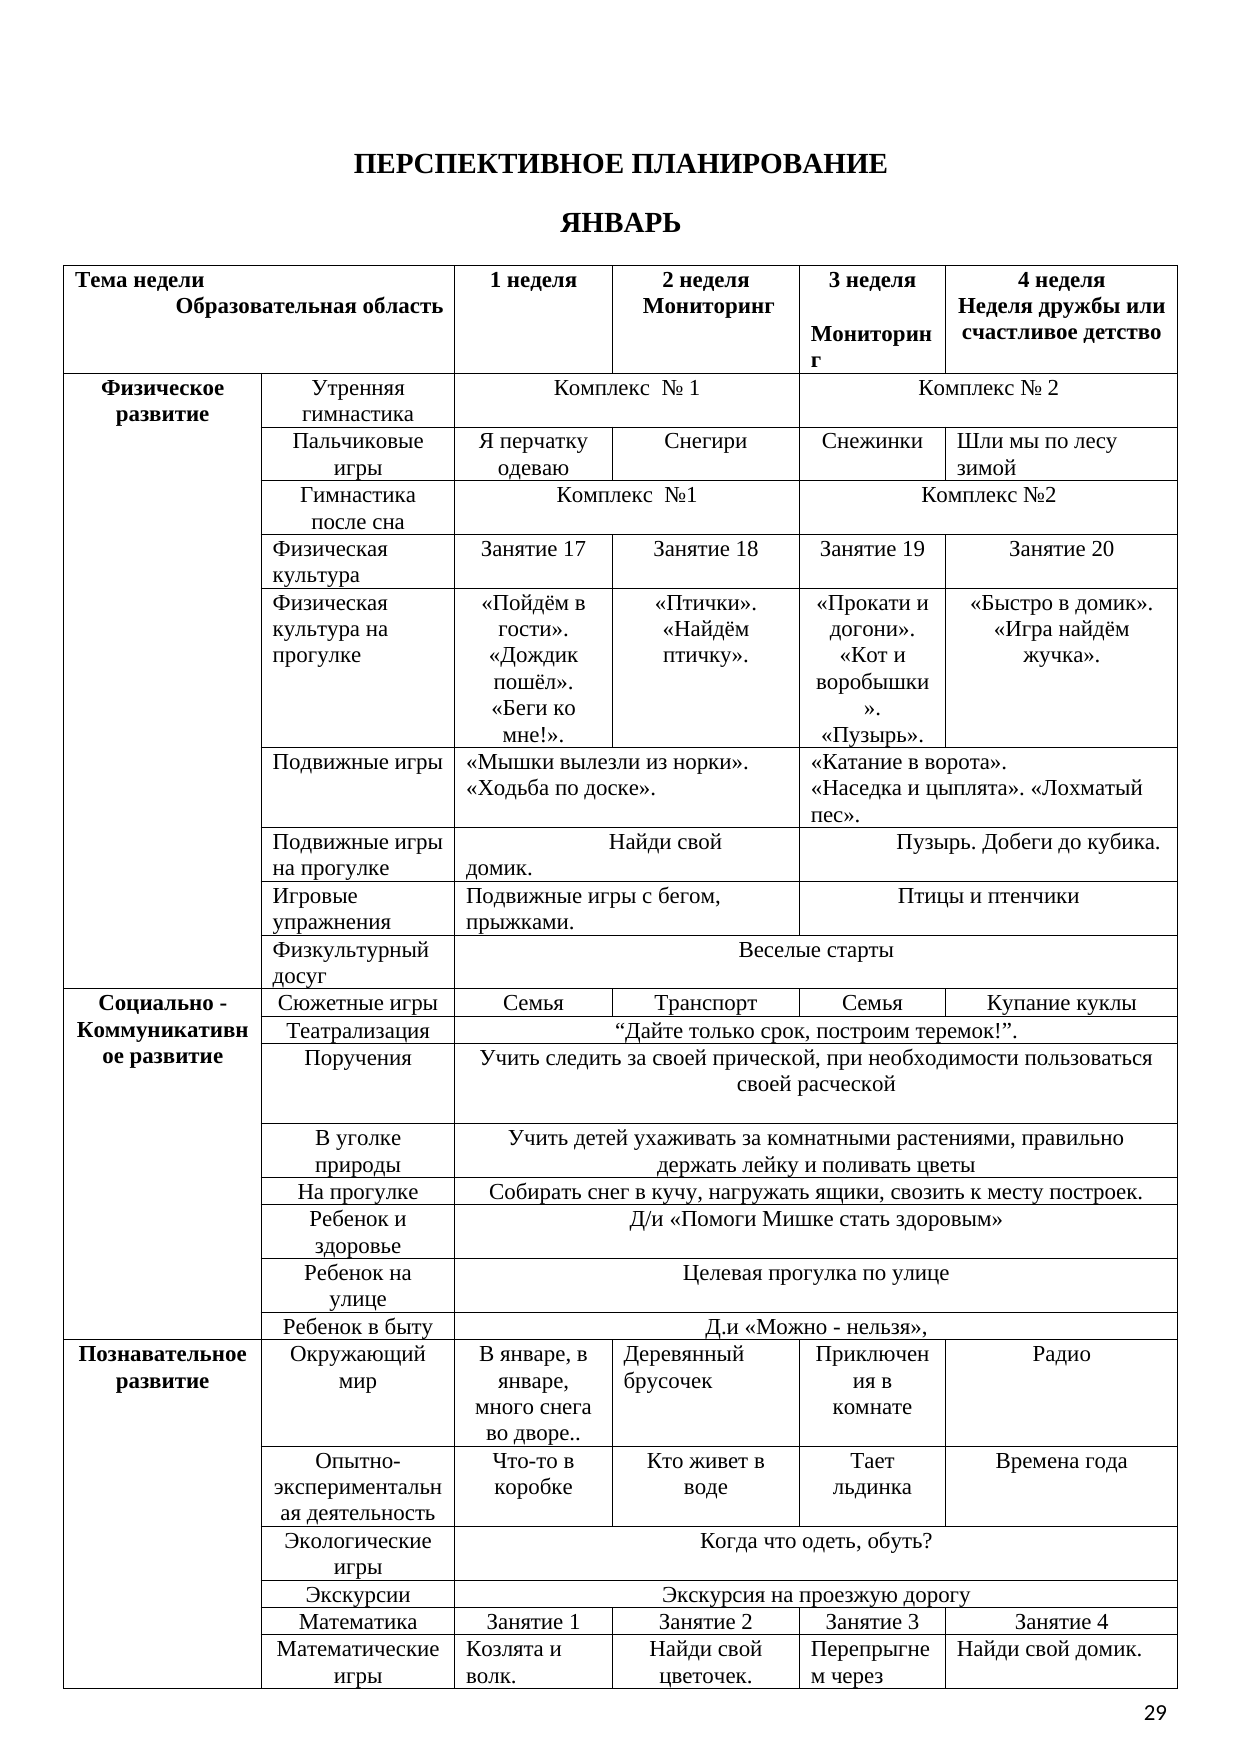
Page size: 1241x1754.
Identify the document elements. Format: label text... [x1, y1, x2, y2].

table_cell Игровые упражнения [262, 882, 454, 934]
table_cell Поручения [262, 1044, 454, 1123]
table_cell Занятие 3 [800, 1608, 945, 1634]
table_cell «Мышки вылезли из норки». «Ходьба по доске». [455, 748, 799, 827]
table_cell Радио [946, 1340, 1177, 1446]
table_cell Занятие 19 [800, 535, 945, 588]
table_cell Снегири [613, 428, 799, 480]
table_cell «Пойдём в гости». «Дождик пошёл». «Беги ко мне!». [455, 589, 612, 747]
table_cell Купание куклы [946, 989, 1177, 1016]
table_cell Времена года [946, 1447, 1177, 1526]
table_cell Пальчиковые игры [262, 428, 454, 480]
text ПЕРСПЕКТИВНОЕ ПЛАНИРОВАНИЕ [75, 146, 1167, 179]
table_header 2 неделя Мониторинг [613, 266, 799, 373]
table_header 1 неделя [455, 266, 612, 373]
table_cell Математические игры [262, 1635, 454, 1688]
table_cell Экскурсии [262, 1581, 454, 1607]
table_cell Шли мы по лесу зимой [946, 428, 1177, 480]
table_cell Когда что одеть, обуть? [455, 1527, 1177, 1579]
table_cell Комплекс № 1 [455, 374, 799, 427]
table_cell Театрализация [262, 1017, 454, 1043]
table_cell Опытно-экспериментальная деятельность [262, 1447, 454, 1526]
table_header 3 неделя Мониторинг [800, 266, 945, 373]
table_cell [800, 1635, 945, 1688]
table_cell Математика [262, 1608, 454, 1634]
table_cell Гимнастика после сна [262, 481, 454, 534]
table_cell Транспорт [613, 989, 799, 1016]
table_cell Экологические игры [262, 1527, 454, 1579]
table_cell Физическая культура [262, 535, 454, 588]
table_cell Найди свой домик. [455, 828, 799, 881]
table_cell Деревянный брусочек [613, 1340, 799, 1446]
table_cell Сюжетные игры [262, 989, 454, 1016]
table_header 4 неделя Неделя дружбы или счастливое детство [946, 266, 1177, 373]
table_cell Занятие 20 [946, 535, 1177, 588]
table_cell Занятие 4 [946, 1608, 1177, 1634]
table_cell Найди свой домик. [946, 1635, 1177, 1688]
table_cell Что-то в коробке [455, 1447, 612, 1526]
table_cell Птицы и птенчики [800, 882, 1177, 934]
table_cell Семья [455, 989, 612, 1016]
table_cell «Катание в ворота». «Наседка и цыплята». «Лохматый пес». [800, 748, 1177, 827]
table_cell На прогулке [262, 1178, 454, 1204]
table_cell Занятие 18 [613, 535, 799, 588]
table_cell Окружающий мир [262, 1340, 454, 1446]
table_cell Целевая прогулка по улице [455, 1259, 1177, 1312]
table_cell Козлята и волк. [455, 1635, 612, 1688]
table_cell Пузырь. Добеги до кубика. [800, 828, 1177, 881]
table_cell «Птички». «Найдём птичку». [613, 589, 799, 747]
table_cell Познавательное развитие [64, 1340, 261, 1688]
table_cell Д/и «Помоги Мишке стать здоровым» [455, 1205, 1177, 1258]
table_cell Экскурсия на проезжую дорогу [455, 1581, 1177, 1607]
table_cell Подвижные игры [262, 748, 454, 827]
table_cell Физкультурный досуг [262, 936, 454, 988]
table_cell Комплекс №1 [455, 481, 799, 534]
table_cell «Быстро в домик». «Игра найдём жучка». [946, 589, 1177, 747]
table_cell Занятие 2 [613, 1608, 799, 1634]
table_cell Учить следить за своей прической, при необходимости пользоваться своей расческой [455, 1044, 1177, 1123]
table_cell Ребенок в быту [262, 1313, 454, 1339]
table_cell Приключения в комнате [800, 1340, 945, 1446]
table_cell Собирать снег в кучу, нагружать ящики, свозить к месту построек. [455, 1178, 1177, 1204]
table_cell Утренняя гимнастика [262, 374, 454, 427]
table_cell Социально -Коммуникативное развитие [64, 989, 261, 1339]
table_cell Занятие 1 [455, 1608, 612, 1634]
table_cell “Дайте только срок, построим теремок!”. [455, 1017, 1177, 1043]
table_cell «Прокати и догони». «Кот и воробышки». «Пузырь». [800, 589, 945, 747]
table_cell В уголке природы [262, 1124, 454, 1177]
table_cell Учить детей ухаживать за комнатными растениями, правильно держать лейку и поливать цветы [455, 1124, 1177, 1177]
table_cell Ребенок и здоровье [262, 1205, 454, 1258]
table_header Тема недели Образовательная область [64, 266, 454, 373]
table_cell Комплекс № 2 [800, 374, 1177, 427]
table_cell Веселые старты [455, 936, 1177, 988]
table_cell Ребенок на улице [262, 1259, 454, 1312]
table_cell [613, 1635, 799, 1688]
table_cell Физическая культура на прогулке [262, 589, 454, 747]
text ЯНВАРЬ [75, 205, 1167, 239]
table_cell В январе, в январе, много снега во дворе.. [455, 1340, 612, 1446]
table_cell Снежинки [800, 428, 945, 480]
table_cell Подвижные игры на прогулке [262, 828, 454, 881]
table_cell Занятие 17 [455, 535, 612, 588]
table_cell Тает льдинка [800, 1447, 945, 1526]
table_cell Комплекс №2 [800, 481, 1177, 534]
table_cell Я перчатку одеваю [455, 428, 612, 480]
table_cell Подвижные игры с бегом, прыжками. [455, 882, 799, 934]
table_cell Кто живет в воде [613, 1447, 799, 1526]
table_cell Физическое развитие [64, 374, 261, 988]
table_cell Семья [800, 989, 945, 1016]
table_cell Д.и «Можно - нельзя», [455, 1313, 1177, 1339]
